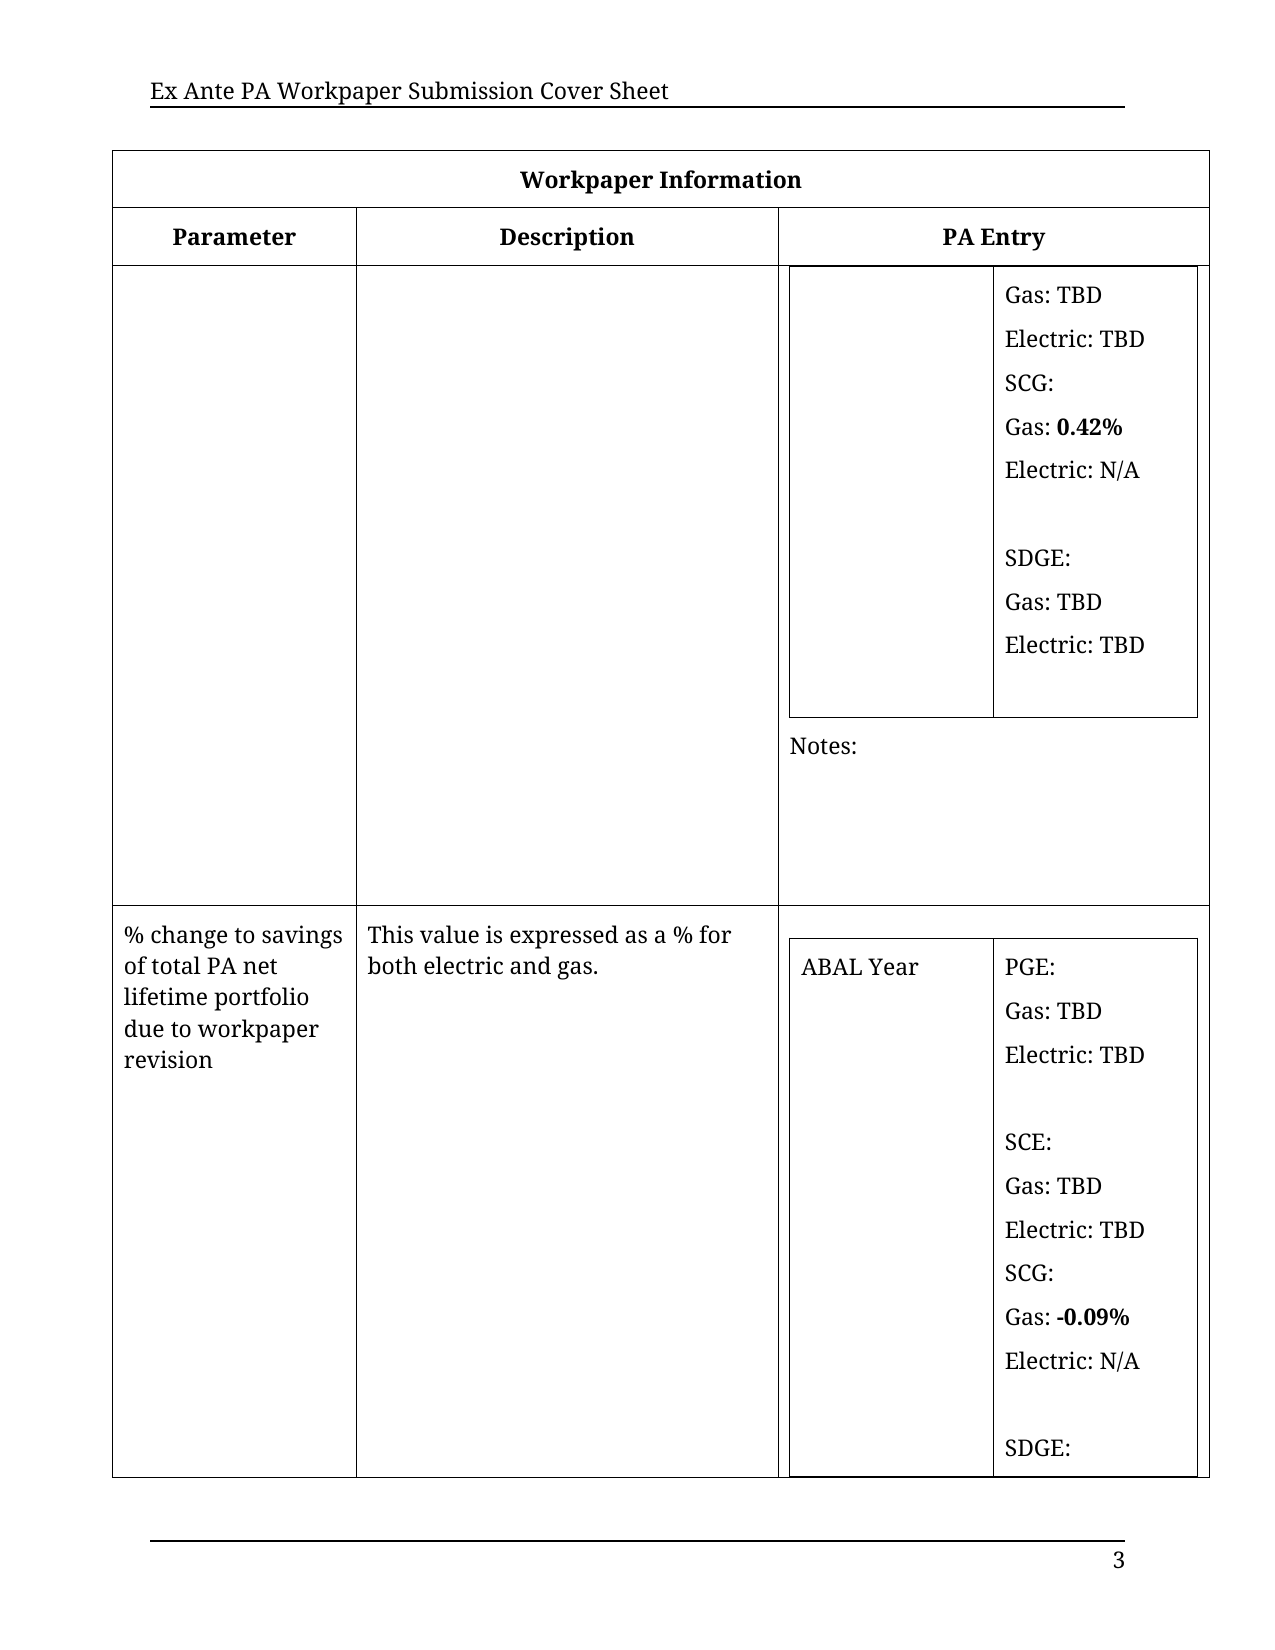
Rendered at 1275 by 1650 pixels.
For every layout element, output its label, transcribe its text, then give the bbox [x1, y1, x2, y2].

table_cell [113, 906, 356, 1477]
table_cell Parameter [113, 208, 356, 264]
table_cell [357, 906, 778, 1477]
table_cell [357, 266, 778, 905]
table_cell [113, 266, 356, 905]
table_header Workpaper Information [113, 151, 1209, 207]
table_cell Notes: [779, 266, 1209, 905]
table_cell PA Entry [779, 208, 1209, 264]
table_cell Description [357, 208, 778, 264]
table_cell Notes: [779, 906, 1209, 1477]
